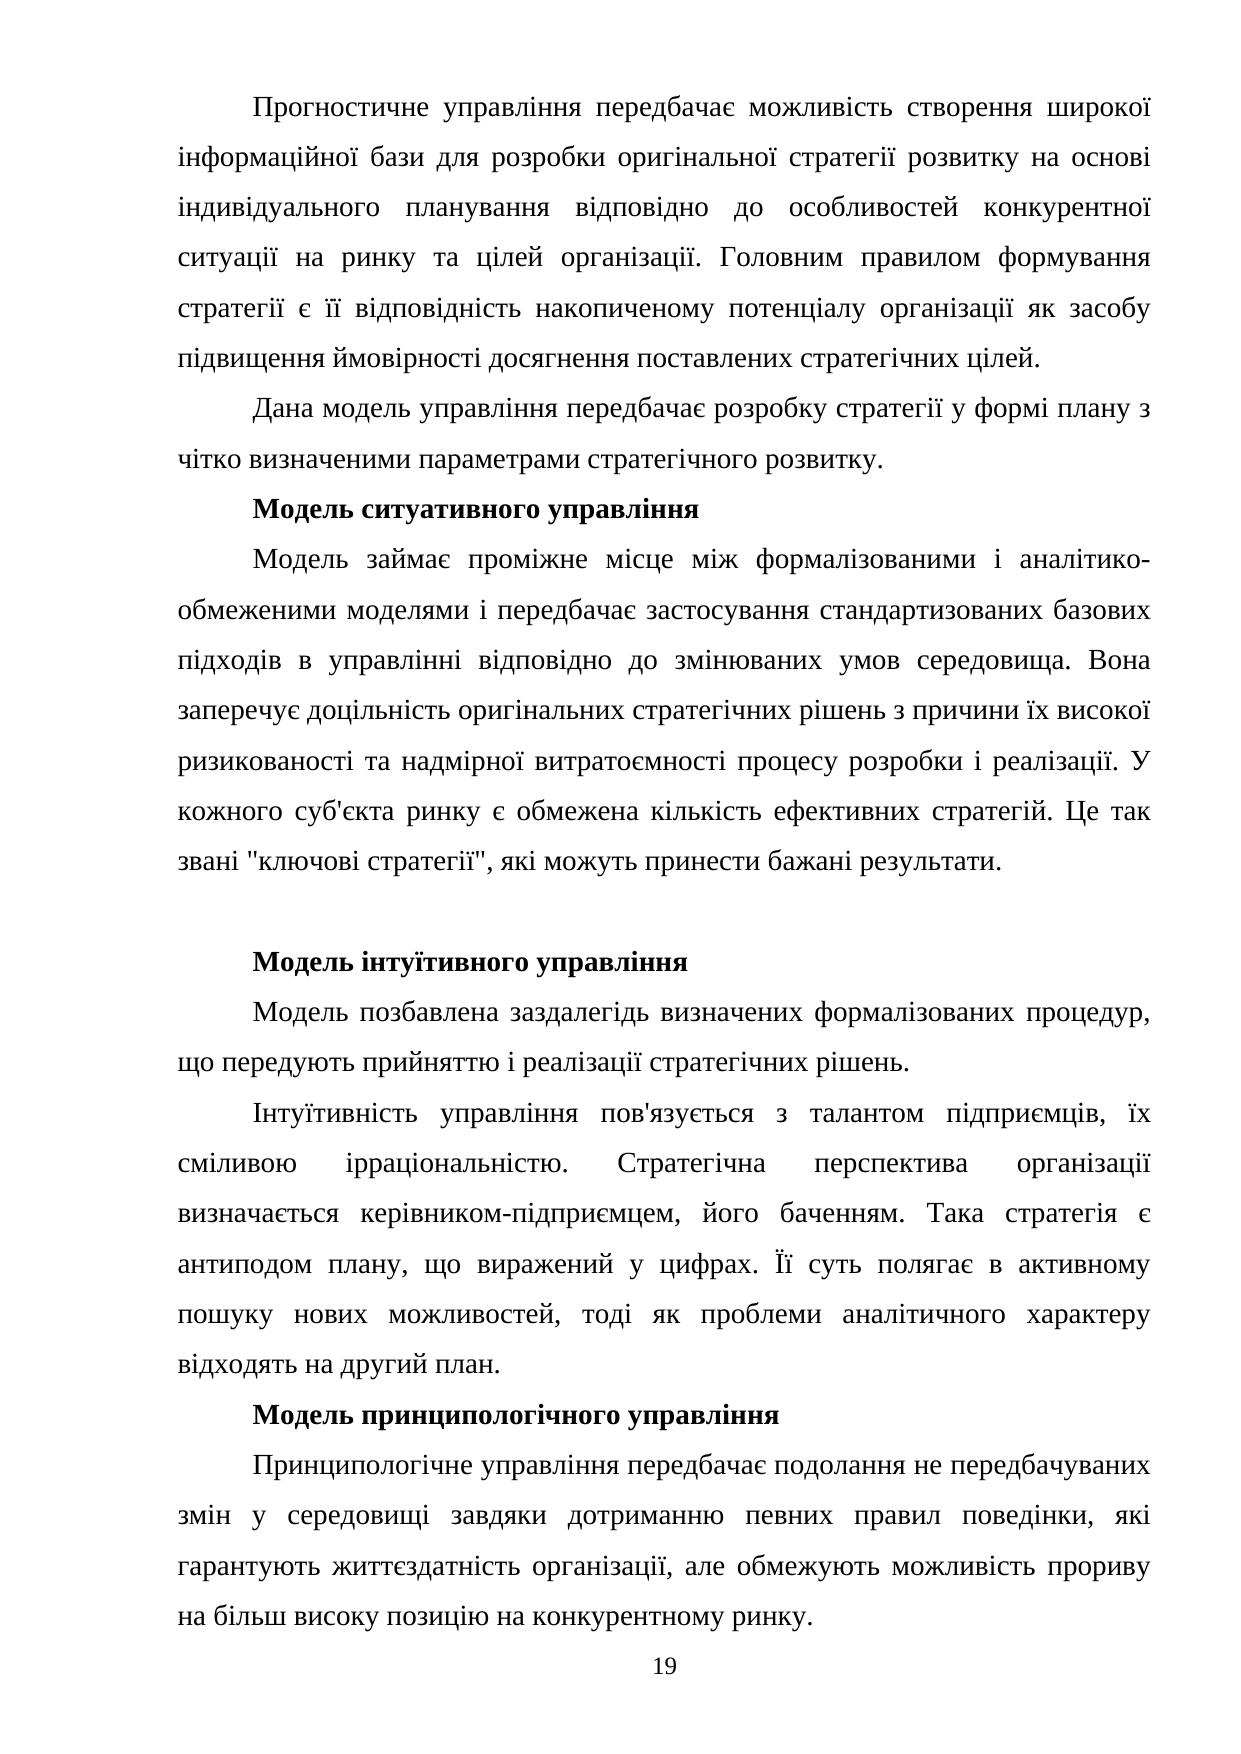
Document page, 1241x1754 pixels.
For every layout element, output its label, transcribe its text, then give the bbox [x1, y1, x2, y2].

text Модель принципологічного управління [177, 1397, 1152, 1430]
text Принципологічне управління передбачає подолання не передбачуваних змін у середовищі завдяки дотриманню певних правил поведінки, які гарантують життєздатність організації, але обмежують можливість прориву на більш високу позицію на конкурентному ринку. [177, 1447, 1152, 1632]
text Інтуїтивність управління пов'язується з талантом підприємців, їх сміливою ірраціональністю. Стратегічна перспектива організації визначається керівником-підприємцем, його баченням. Така стратегія є антиподом плану, що виражений у цифрах. Її суть полягає в активному пошуку нових можливостей, тоді як проблеми аналітичного характеру відходять на другий план. [177, 1095, 1152, 1380]
text Модель позбавлена заздалегідь визначених формалізованих процедур, що передують прийняттю і реалізації стратегічних рішень. [177, 994, 1152, 1078]
text Дана модель управління передбачає розробку стратегії у формі плану з чітко визначеними параметрами стратегічного розвитку. [177, 391, 1152, 474]
text Модель ситуативного управління [177, 491, 1152, 525]
text Модель інтуїтивного управління [177, 944, 1152, 977]
text Модель займає проміжне місце між формалізованими і аналітико-обмеженими моделями і передбачає застосування стандартизованих базових підходів в управлінні відповідно до змінюваних умов середовища. Вона заперечує доцільність оригінальних стратегічних рішень з причини їх високої ризикованості та надмірної витратоємності процесу розробки і реалізації. У кожного суб'єкта ринку є обмежена кількість ефективних стратегій. Це так звані "ключові стратегії", які можуть принести бажані результати. [177, 541, 1152, 877]
text Прогностичне управління передбачає можливість створення широкої інформаційної бази для розробки оригінальної стратегії розвитку на основі індивідуального планування відповідно до особливостей конкурентної ситуації на ринку та цілей організації. Головним правилом формування стратегії є її відповідність накопиченому потенціалу організації як засобу підвищення ймовірності досягнення поставлених стратегічних цілей. [177, 89, 1152, 374]
